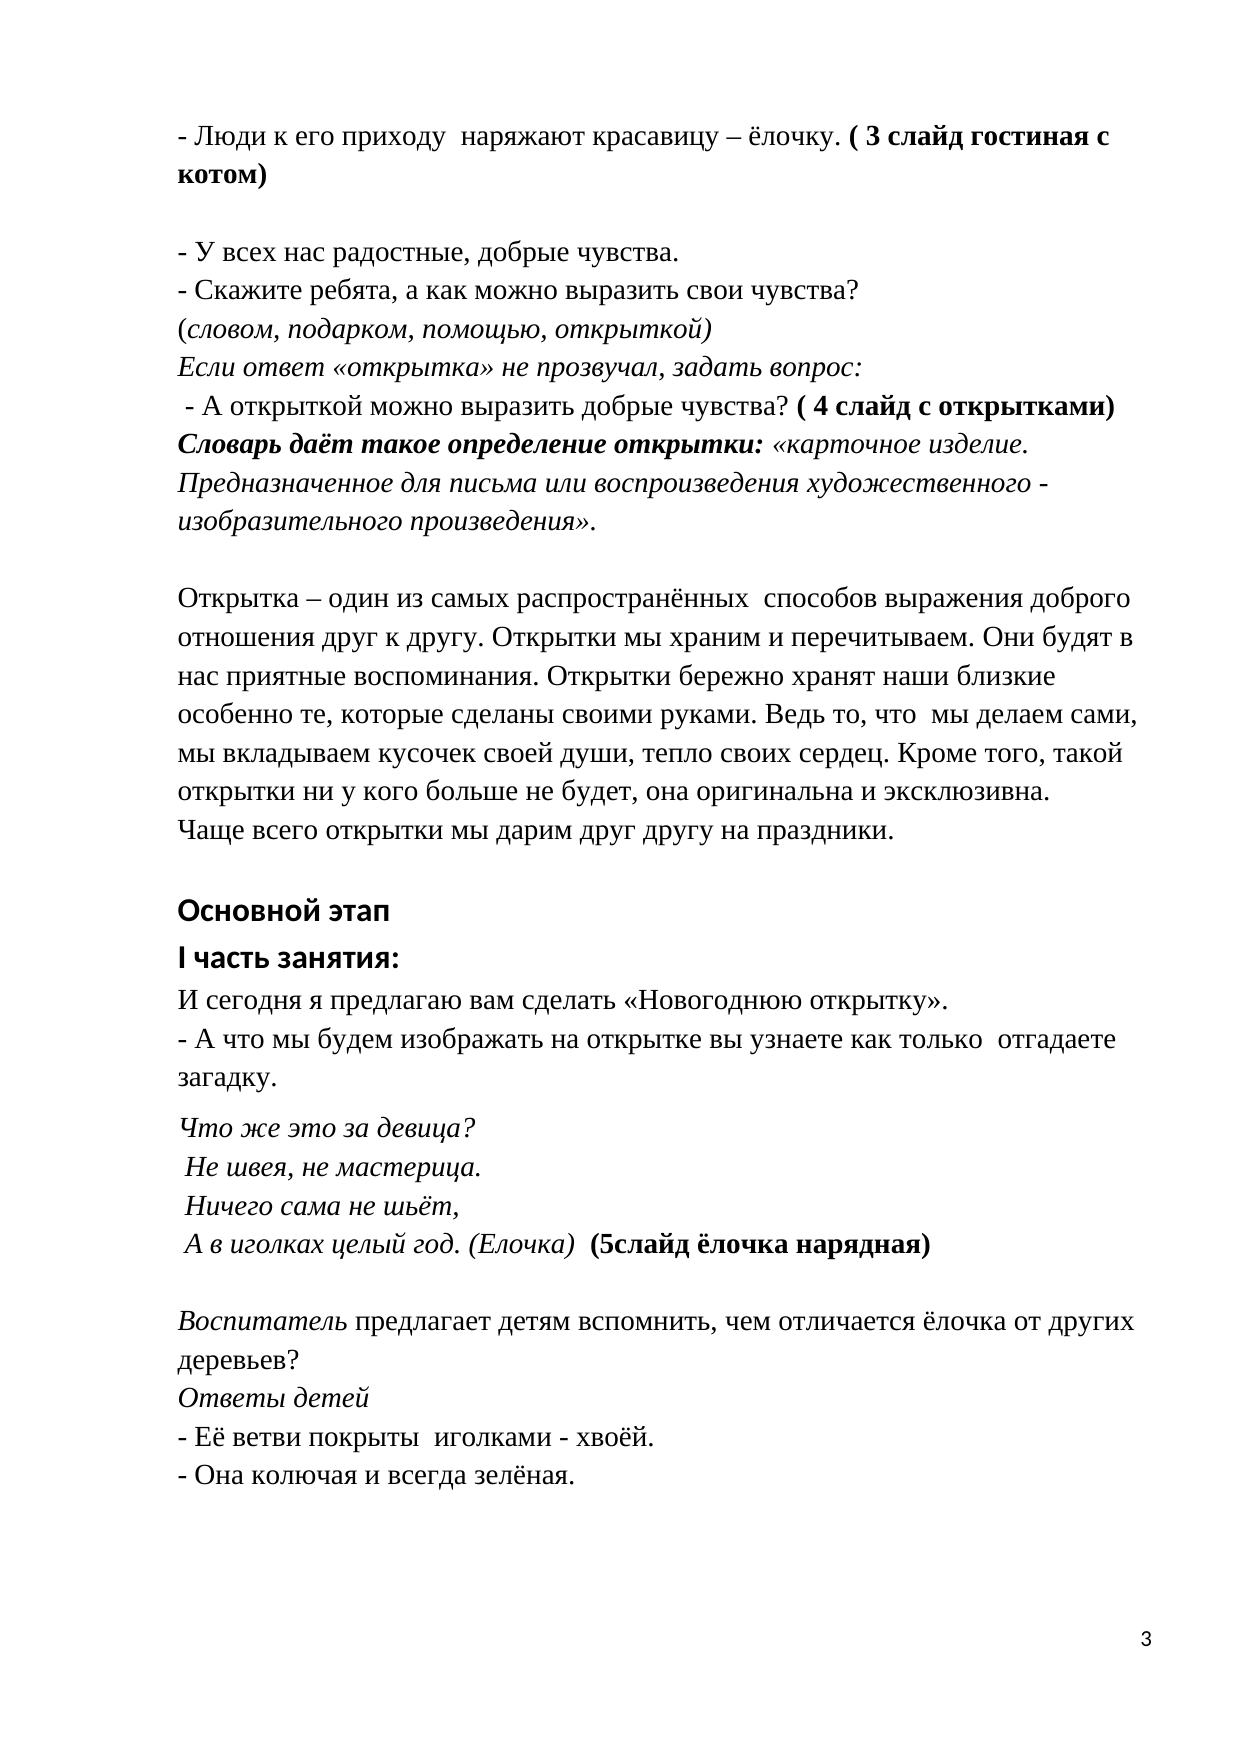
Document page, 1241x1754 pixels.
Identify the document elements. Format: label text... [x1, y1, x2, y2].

list Открытка – один из самых распространённых способов выражения доброго отношения друг к другу. Открытки мы храним и перечитываем. Они будят в нас приятные воспоминания. Открытки бережно хранят наши близкие особенно те, которые сделаны своими руками. Ведь то, что мы делаем сами, мы вкладываем кусочек своей души, тепло своих сердец. Кроме того, такой открытки ни у кого больше не будет, она оригинальна и эксклюзивна. [177, 581, 1152, 807]
text А в иголках целый год. (Елочка) (5слайд ёлочка нарядная) [177, 1226, 1152, 1260]
text Воспитатель предлагает детям вспомнить, чем отличается ёлочка от других деревьев? [177, 1303, 1152, 1375]
list - А открыткой можно выразить добрые чувства? ( 4 слайд с открытками) [177, 388, 1152, 421]
list Словарь даёт такое определение открытки: «карточное изделие. Предназначенное для письма или воспроизведения художественного - изобразительного произведения». [177, 426, 1152, 537]
list - Скажите ребята, а как можно выразить свои чувства? [177, 272, 1152, 306]
text Ничего сама не шьёт, [177, 1188, 1152, 1221]
list - А что мы будем изображать на открытке вы узнаете как только отгадаете загадку. [177, 1021, 1152, 1093]
text - Она колючая и всегда зелёная. [177, 1457, 1152, 1491]
list Если ответ «открытка» не прозвучал, задать вопрос: [177, 349, 1152, 383]
text - Её ветви покрыты иголками - хвоёй. [177, 1419, 1152, 1452]
list И сегодня я предлагаю вам сделать «Новогоднюю открытку». [177, 982, 1152, 1016]
text Ответы детей [177, 1380, 1152, 1414]
text Что же это за девица? [177, 1111, 1152, 1144]
list - У всех нас радостные, добрые чувства. [177, 234, 1152, 267]
list - Люди к его приходу наряжают красавицу – ёлочку. ( 3 слайд гостиная с котом) [177, 118, 1152, 190]
text Не швея, не мастерица. [177, 1149, 1152, 1183]
list Основной этап [177, 889, 1152, 930]
list Чаще всего открытки мы дарим друг другу на праздники. [177, 812, 1152, 845]
list (словом, подарком, помощью, открыткой) [177, 311, 1152, 344]
list I часть занятия: [177, 936, 1152, 976]
